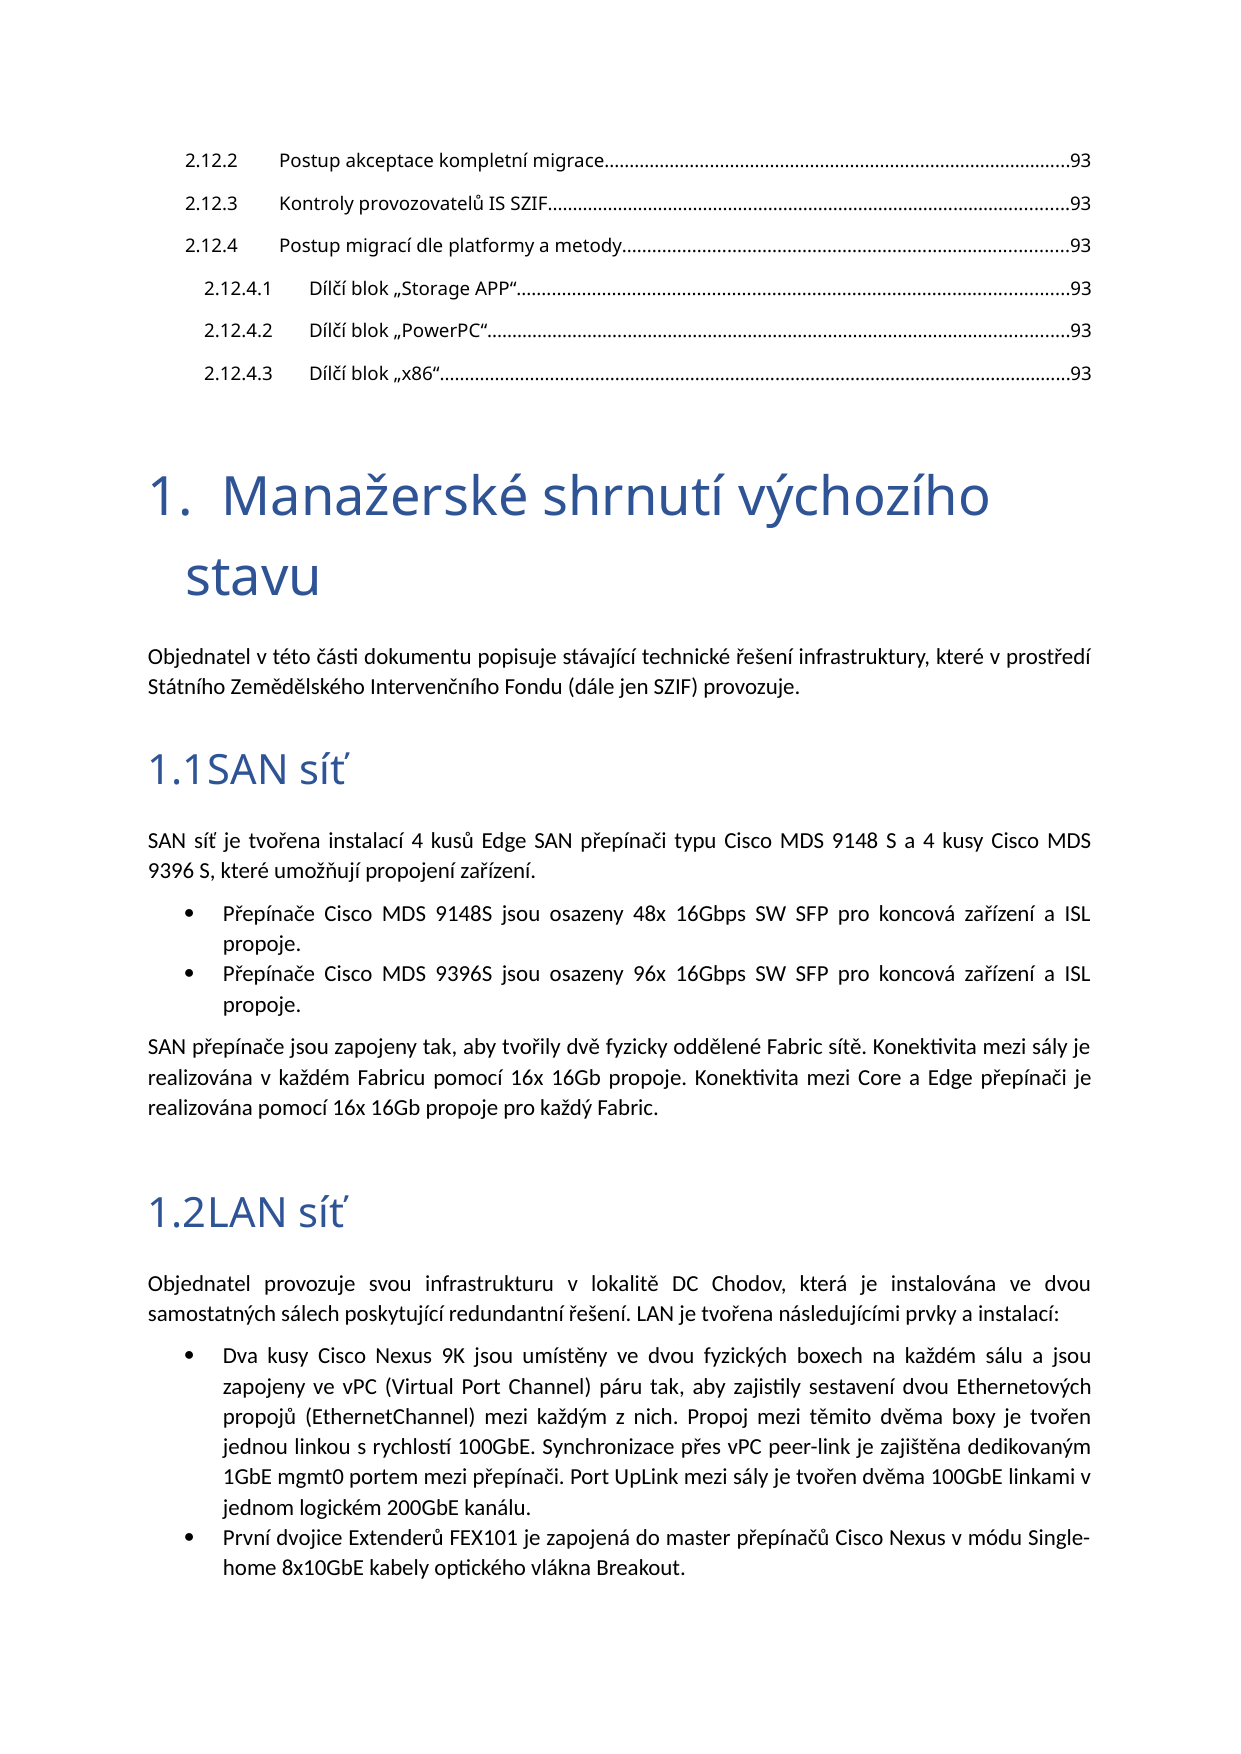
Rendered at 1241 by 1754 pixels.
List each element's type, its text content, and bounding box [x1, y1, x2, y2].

subtitle SAN síť [148, 740, 1093, 797]
list První dvojice Extenderů FEX101 je zapojená do master přepínačů Cisco Nexus v módu Single-home 8x10GbE kabely optického vlákna Breakout. [185, 1523, 1093, 1581]
text Objednatel v této části dokumentu popisuje stávající technické řešení infrastruktury, které v prostředí Státního Zemědělského Intervenčního Fondu (dále jen SZIF) provozuje. [148, 642, 1093, 700]
text Objednatel provozuje svou infrastrukturu v lokalitě DC Chodov, která je instalována ve dvou samostatných sálech poskytující redundantní řešení. LAN je tvořena následujícími prvky a instalací: [148, 1269, 1093, 1327]
list Přepínače Cisco MDS 9396S jsou osazeny 96x 16Gbps SW SFP pro koncová zařízení a ISL propoje. [185, 959, 1093, 1018]
subtitle LAN síť [148, 1182, 1093, 1239]
subtitle Manažerské shrnutí výchozího stavu [148, 458, 1093, 611]
list Přepínače Cisco MDS 9148S jsou osazeny 48x 16Gbps SW SFP pro koncová zařízení a ISL propoje. [185, 899, 1093, 957]
text SAN přepínače jsou zapojeny tak, aby tvořily dvě fyzicky oddělené Fabric sítě. Konektivita mezi sály je realizována v každém Fabricu pomocí 16x 16Gb propoje. Konektivita mezi Core a Edge přepínači je realizována pomocí 16x 16Gb propoje pro každý Fabric. [148, 1032, 1093, 1121]
text SAN síť je tvořena instalací 4 kusů Edge SAN přepínači typu Cisco MDS 9148 S a 4 kusy Cisco MDS 9396 S, které umožňují propojení zařízení. [148, 826, 1093, 884]
list Dva kusy Cisco Nexus 9K jsou umístěny ve dvou fyzických boxech na každém sálu a jsou zapojeny ve vPC (Virtual Port Channel) páru tak, aby zajistily sestavení dvou Ethernetových propojů (EthernetChannel) mezi každým z nich. Propoj mezi těmito dvěma boxy je tvořen jednou linkou s rychlostí 100GbE. Synchronizace přes vPC peer-link je zajištěna dedikovaným 1GbE mgmt0 portem mezi přepínači. Port UpLink mezi sály je tvořen dvěma 100GbE linkami v jednom logickém 200GbE kanálu. [185, 1342, 1093, 1521]
